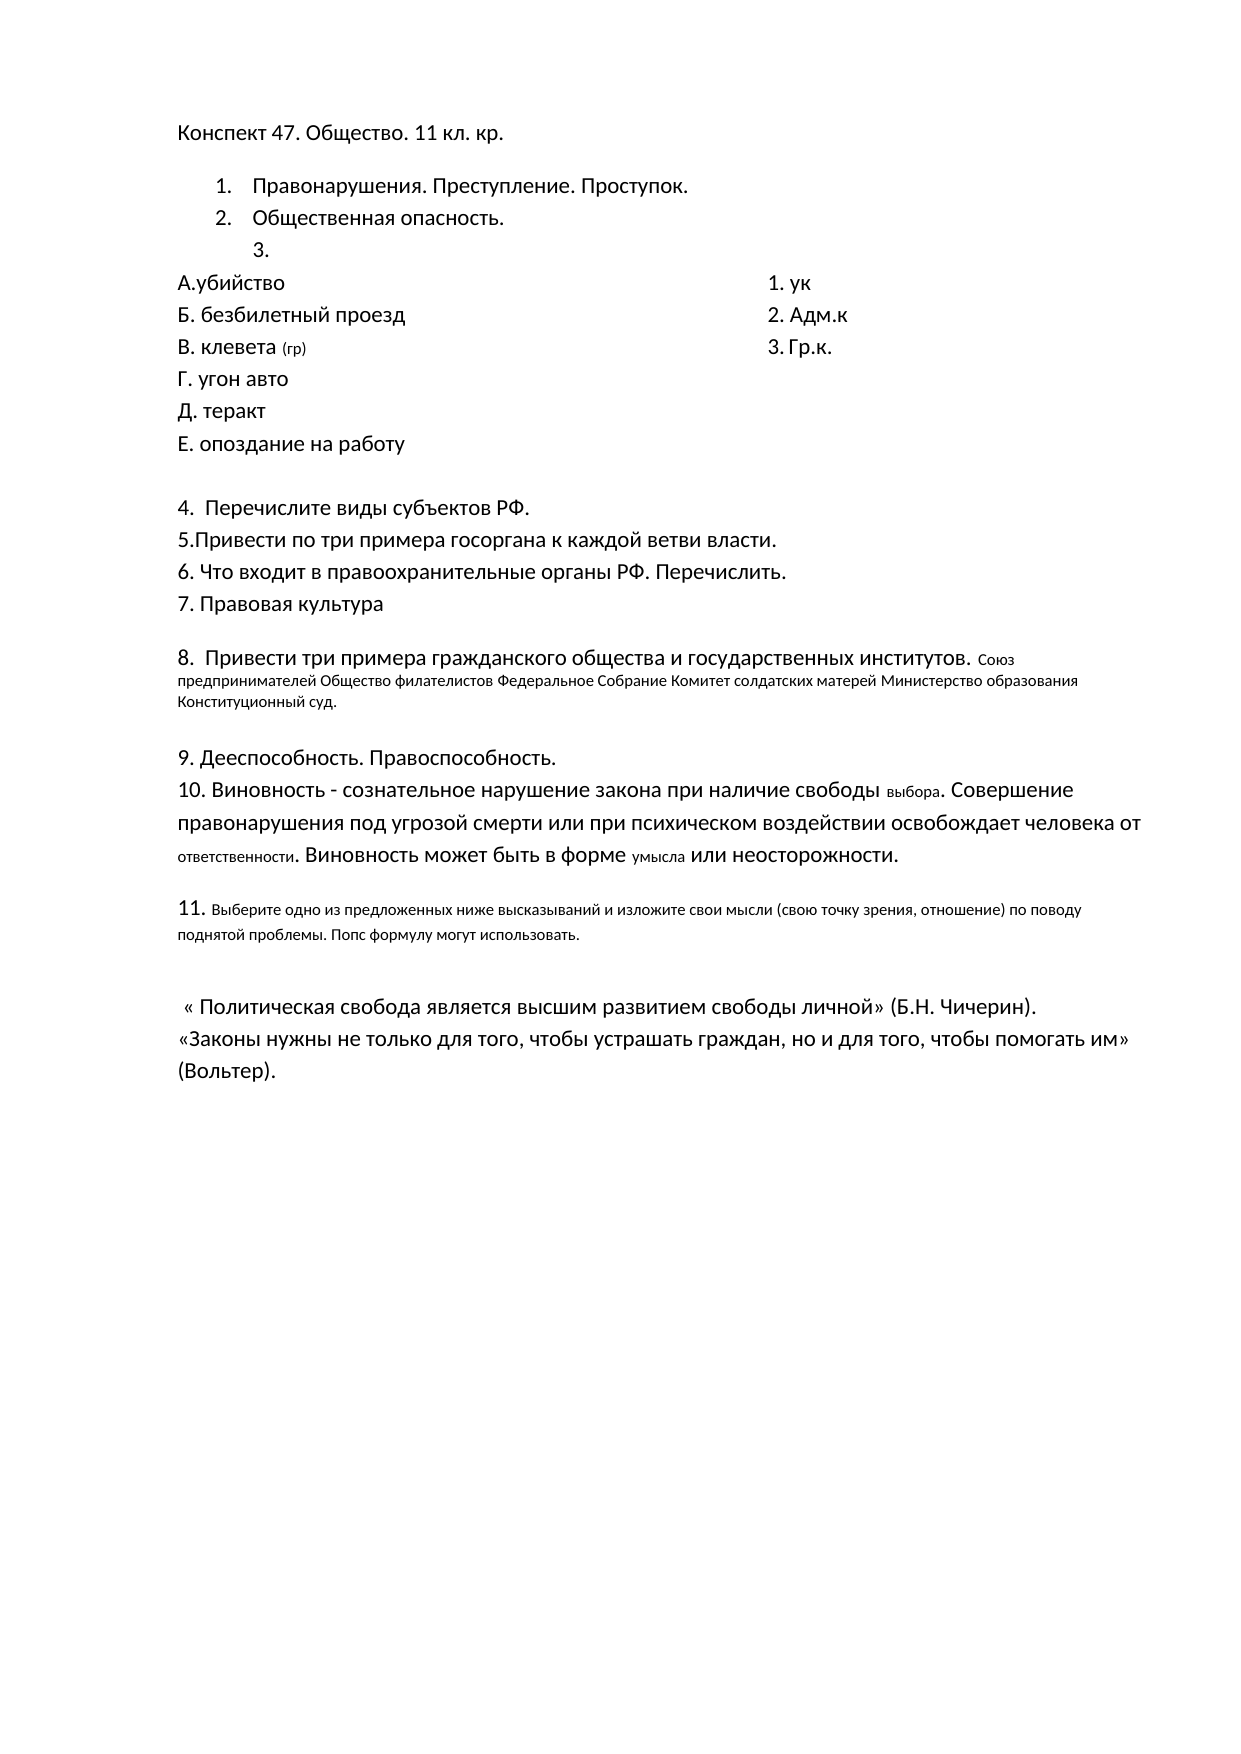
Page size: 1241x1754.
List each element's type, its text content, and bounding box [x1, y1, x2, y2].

list Е. опоздание на работу [177, 429, 1152, 457]
text Конспект 47. Общество. 11 кл. кр. [177, 118, 1152, 146]
list 6. Что входит в правоохранительные органы РФ. Перечислить. [177, 557, 1152, 585]
list В. клевета (гр) 3. Гр.к. [177, 332, 1152, 360]
list «Законы нужны не только для того, чтобы устрашать граждан, но и для того, чтобы помогать им» (Вольтер). [177, 1024, 1152, 1084]
list Правонарушения. Преступление. Проступок. [215, 171, 1152, 199]
list 4. Перечислите виды субъектов РФ. [177, 493, 1152, 521]
list 5.Привести по три примера госоргана к каждой ветви власти. [177, 525, 1152, 553]
list 7. Правовая культура [177, 589, 1152, 618]
list Б. безбилетный проезд 2. Адм.к [177, 300, 1152, 328]
list 10. Виновность - сознательное нарушение закона при наличие свободы выбора. Совершение правонарушения под угрозой смерти или при психическом воздействии освобождает человека от ответственности. Виновность может быть в форме умысла или неосторожности. [177, 776, 1152, 868]
text 8. Привести три примера гражданского общества и государственных институтов. Союз предпринимателей Общество филателистов Федеральное Собрание Комитет солдатских матерей Министерство образования Конституционный суд. [177, 643, 1152, 711]
list Общественная опасность. [215, 203, 1152, 231]
list Г. угон авто [177, 364, 1152, 392]
text 11. Выберите одно из предложенных ниже высказываний и изложите свои мысли (свою точку зрения, отношение) по поводу поднятой проблемы. Попс формулу могут использовать. [177, 893, 1152, 944]
list Д. теракт [177, 396, 1152, 424]
list 3. [252, 236, 1152, 263]
list 9. Дееспособность. Правоспособность. [177, 743, 1152, 771]
list А.убийство 1. ук [177, 268, 1152, 296]
list « Политическая свобода является высшим развитием свободы личной» (Б.Н. Чичерин). [177, 992, 1152, 1020]
